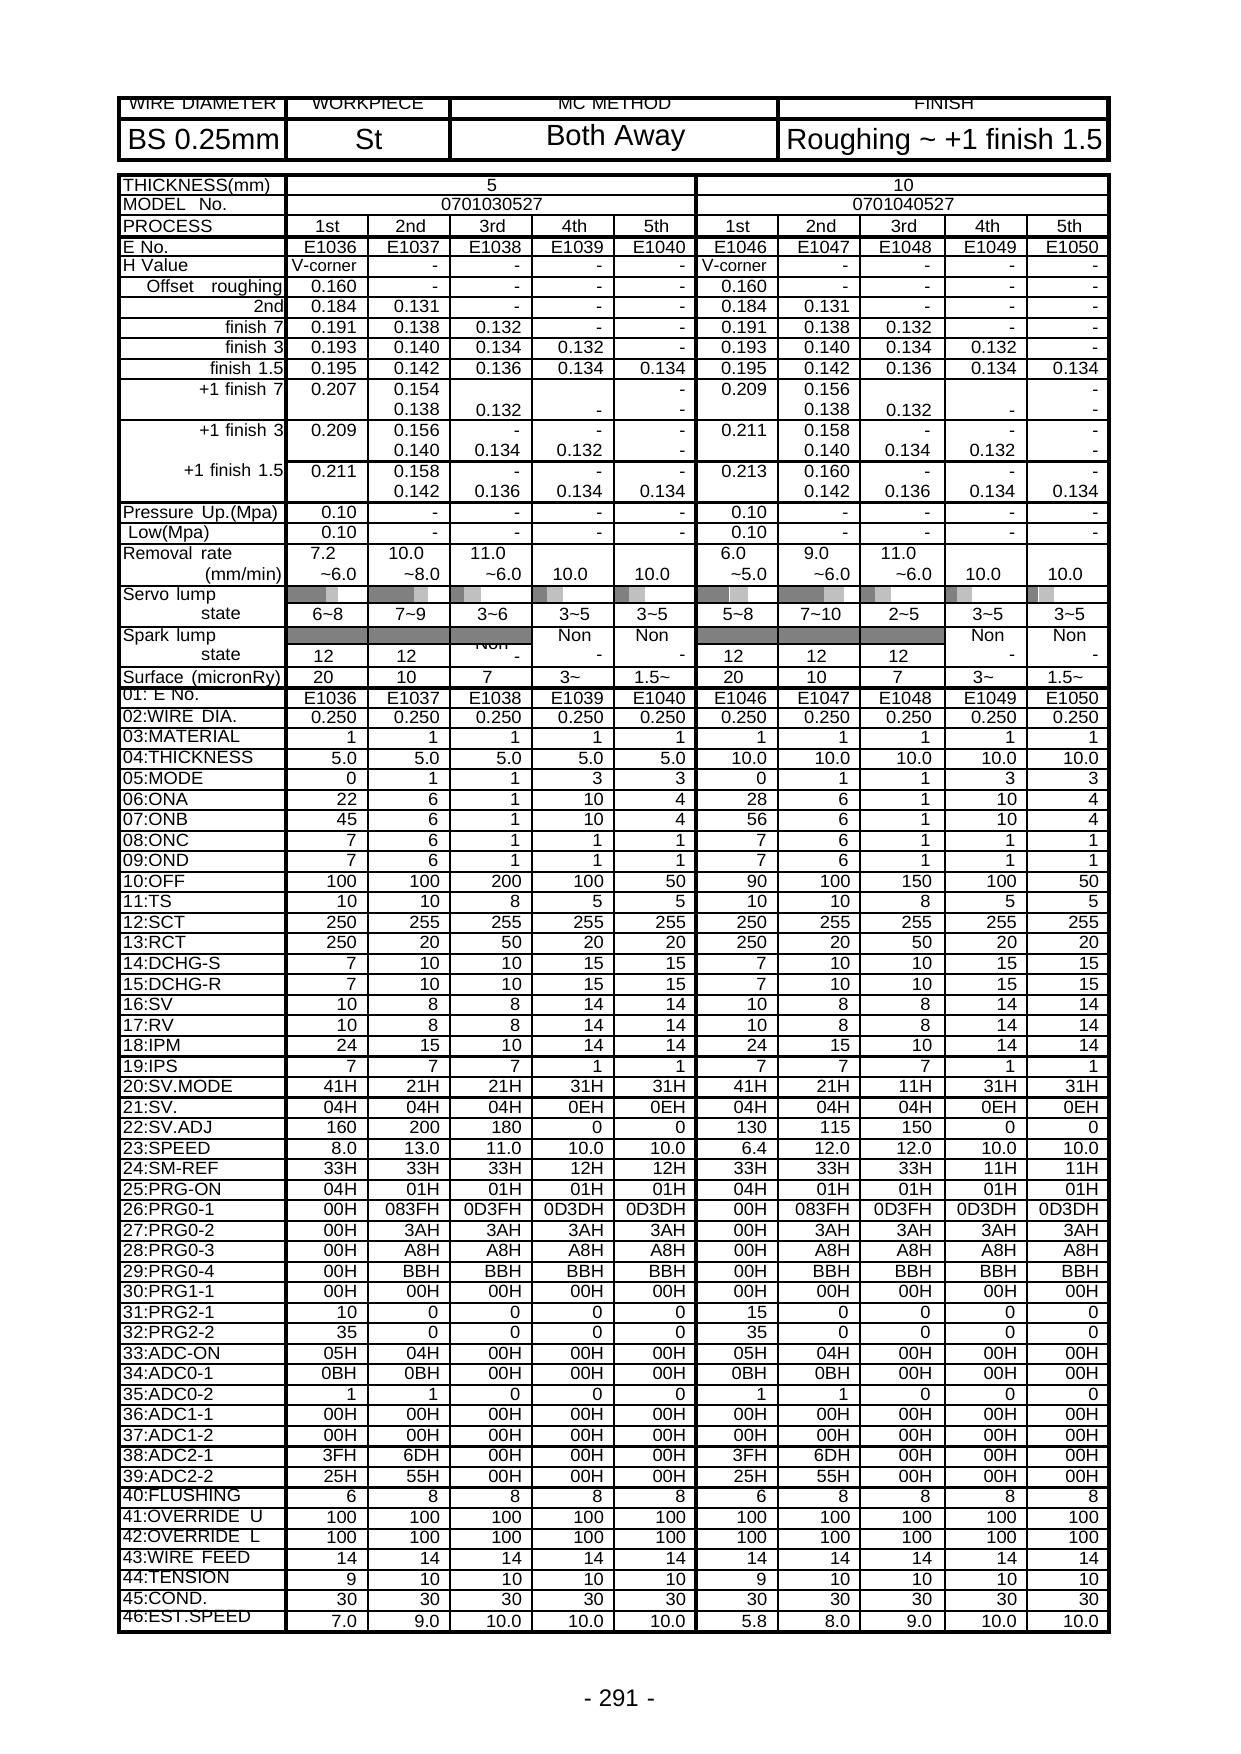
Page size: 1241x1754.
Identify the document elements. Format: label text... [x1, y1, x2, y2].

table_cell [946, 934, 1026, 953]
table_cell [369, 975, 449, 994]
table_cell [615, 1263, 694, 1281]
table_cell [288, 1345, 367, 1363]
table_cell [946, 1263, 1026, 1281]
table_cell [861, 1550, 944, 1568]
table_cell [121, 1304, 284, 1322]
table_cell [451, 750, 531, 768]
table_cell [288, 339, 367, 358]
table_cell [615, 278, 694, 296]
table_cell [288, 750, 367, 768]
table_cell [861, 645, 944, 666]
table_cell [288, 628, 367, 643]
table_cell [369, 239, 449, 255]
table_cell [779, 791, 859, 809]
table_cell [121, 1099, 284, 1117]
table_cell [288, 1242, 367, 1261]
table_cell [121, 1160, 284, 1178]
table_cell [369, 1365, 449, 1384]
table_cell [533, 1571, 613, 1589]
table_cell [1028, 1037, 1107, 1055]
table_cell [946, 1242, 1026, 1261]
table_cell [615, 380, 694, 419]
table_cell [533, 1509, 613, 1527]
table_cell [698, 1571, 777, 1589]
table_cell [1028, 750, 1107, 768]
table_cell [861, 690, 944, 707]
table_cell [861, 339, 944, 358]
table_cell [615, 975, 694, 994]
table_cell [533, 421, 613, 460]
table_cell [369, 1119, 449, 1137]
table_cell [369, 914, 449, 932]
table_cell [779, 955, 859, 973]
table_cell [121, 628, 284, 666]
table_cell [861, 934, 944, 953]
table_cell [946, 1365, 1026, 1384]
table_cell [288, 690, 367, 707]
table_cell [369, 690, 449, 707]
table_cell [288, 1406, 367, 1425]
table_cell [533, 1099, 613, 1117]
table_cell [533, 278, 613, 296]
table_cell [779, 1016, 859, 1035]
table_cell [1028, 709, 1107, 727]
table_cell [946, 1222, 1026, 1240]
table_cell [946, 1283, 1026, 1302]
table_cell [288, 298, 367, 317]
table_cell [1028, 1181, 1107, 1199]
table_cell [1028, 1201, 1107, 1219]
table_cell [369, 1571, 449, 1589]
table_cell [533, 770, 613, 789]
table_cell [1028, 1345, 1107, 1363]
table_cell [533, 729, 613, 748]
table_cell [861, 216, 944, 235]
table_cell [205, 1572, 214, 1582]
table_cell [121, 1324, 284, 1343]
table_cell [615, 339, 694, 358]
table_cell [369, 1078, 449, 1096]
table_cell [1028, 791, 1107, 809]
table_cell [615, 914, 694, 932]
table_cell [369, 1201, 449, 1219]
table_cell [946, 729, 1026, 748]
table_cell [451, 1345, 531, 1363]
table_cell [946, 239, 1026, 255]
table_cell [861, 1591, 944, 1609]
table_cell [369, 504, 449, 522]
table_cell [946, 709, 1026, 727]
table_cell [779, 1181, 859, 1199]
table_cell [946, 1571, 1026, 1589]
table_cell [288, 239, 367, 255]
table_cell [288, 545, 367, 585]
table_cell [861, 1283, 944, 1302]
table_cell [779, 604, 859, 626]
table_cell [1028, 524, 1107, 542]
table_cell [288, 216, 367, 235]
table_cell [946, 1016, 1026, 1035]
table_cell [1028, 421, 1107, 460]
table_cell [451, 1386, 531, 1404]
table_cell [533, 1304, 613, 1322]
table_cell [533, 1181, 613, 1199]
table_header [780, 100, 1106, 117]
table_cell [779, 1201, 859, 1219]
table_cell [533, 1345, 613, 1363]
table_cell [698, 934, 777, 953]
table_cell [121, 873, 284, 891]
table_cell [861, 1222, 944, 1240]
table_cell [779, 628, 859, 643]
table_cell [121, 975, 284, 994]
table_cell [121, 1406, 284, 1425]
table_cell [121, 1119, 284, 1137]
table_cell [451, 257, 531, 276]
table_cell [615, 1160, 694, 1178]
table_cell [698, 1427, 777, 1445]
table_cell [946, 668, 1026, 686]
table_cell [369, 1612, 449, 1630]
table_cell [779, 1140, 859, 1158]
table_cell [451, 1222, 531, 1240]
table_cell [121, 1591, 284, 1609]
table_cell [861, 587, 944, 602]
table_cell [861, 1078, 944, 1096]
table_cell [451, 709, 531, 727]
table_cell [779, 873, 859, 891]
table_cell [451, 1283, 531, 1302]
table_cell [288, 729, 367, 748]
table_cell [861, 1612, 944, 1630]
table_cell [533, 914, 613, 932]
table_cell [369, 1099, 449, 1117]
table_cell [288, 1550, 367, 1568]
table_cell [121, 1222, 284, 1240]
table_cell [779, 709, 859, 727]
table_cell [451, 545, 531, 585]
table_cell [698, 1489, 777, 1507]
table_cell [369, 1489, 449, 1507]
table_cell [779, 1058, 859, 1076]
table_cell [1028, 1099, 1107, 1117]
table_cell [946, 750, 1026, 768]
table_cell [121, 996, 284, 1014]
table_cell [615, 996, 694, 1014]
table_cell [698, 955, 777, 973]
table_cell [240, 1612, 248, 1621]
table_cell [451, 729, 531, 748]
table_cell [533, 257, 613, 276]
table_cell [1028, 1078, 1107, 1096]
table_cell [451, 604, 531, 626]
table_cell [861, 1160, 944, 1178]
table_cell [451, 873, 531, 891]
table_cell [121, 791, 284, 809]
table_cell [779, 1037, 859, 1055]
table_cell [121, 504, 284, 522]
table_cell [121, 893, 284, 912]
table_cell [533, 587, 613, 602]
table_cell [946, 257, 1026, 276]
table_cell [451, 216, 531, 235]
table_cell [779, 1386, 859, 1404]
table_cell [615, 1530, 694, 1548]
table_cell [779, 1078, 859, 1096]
text - 291 - [579, 1684, 659, 1712]
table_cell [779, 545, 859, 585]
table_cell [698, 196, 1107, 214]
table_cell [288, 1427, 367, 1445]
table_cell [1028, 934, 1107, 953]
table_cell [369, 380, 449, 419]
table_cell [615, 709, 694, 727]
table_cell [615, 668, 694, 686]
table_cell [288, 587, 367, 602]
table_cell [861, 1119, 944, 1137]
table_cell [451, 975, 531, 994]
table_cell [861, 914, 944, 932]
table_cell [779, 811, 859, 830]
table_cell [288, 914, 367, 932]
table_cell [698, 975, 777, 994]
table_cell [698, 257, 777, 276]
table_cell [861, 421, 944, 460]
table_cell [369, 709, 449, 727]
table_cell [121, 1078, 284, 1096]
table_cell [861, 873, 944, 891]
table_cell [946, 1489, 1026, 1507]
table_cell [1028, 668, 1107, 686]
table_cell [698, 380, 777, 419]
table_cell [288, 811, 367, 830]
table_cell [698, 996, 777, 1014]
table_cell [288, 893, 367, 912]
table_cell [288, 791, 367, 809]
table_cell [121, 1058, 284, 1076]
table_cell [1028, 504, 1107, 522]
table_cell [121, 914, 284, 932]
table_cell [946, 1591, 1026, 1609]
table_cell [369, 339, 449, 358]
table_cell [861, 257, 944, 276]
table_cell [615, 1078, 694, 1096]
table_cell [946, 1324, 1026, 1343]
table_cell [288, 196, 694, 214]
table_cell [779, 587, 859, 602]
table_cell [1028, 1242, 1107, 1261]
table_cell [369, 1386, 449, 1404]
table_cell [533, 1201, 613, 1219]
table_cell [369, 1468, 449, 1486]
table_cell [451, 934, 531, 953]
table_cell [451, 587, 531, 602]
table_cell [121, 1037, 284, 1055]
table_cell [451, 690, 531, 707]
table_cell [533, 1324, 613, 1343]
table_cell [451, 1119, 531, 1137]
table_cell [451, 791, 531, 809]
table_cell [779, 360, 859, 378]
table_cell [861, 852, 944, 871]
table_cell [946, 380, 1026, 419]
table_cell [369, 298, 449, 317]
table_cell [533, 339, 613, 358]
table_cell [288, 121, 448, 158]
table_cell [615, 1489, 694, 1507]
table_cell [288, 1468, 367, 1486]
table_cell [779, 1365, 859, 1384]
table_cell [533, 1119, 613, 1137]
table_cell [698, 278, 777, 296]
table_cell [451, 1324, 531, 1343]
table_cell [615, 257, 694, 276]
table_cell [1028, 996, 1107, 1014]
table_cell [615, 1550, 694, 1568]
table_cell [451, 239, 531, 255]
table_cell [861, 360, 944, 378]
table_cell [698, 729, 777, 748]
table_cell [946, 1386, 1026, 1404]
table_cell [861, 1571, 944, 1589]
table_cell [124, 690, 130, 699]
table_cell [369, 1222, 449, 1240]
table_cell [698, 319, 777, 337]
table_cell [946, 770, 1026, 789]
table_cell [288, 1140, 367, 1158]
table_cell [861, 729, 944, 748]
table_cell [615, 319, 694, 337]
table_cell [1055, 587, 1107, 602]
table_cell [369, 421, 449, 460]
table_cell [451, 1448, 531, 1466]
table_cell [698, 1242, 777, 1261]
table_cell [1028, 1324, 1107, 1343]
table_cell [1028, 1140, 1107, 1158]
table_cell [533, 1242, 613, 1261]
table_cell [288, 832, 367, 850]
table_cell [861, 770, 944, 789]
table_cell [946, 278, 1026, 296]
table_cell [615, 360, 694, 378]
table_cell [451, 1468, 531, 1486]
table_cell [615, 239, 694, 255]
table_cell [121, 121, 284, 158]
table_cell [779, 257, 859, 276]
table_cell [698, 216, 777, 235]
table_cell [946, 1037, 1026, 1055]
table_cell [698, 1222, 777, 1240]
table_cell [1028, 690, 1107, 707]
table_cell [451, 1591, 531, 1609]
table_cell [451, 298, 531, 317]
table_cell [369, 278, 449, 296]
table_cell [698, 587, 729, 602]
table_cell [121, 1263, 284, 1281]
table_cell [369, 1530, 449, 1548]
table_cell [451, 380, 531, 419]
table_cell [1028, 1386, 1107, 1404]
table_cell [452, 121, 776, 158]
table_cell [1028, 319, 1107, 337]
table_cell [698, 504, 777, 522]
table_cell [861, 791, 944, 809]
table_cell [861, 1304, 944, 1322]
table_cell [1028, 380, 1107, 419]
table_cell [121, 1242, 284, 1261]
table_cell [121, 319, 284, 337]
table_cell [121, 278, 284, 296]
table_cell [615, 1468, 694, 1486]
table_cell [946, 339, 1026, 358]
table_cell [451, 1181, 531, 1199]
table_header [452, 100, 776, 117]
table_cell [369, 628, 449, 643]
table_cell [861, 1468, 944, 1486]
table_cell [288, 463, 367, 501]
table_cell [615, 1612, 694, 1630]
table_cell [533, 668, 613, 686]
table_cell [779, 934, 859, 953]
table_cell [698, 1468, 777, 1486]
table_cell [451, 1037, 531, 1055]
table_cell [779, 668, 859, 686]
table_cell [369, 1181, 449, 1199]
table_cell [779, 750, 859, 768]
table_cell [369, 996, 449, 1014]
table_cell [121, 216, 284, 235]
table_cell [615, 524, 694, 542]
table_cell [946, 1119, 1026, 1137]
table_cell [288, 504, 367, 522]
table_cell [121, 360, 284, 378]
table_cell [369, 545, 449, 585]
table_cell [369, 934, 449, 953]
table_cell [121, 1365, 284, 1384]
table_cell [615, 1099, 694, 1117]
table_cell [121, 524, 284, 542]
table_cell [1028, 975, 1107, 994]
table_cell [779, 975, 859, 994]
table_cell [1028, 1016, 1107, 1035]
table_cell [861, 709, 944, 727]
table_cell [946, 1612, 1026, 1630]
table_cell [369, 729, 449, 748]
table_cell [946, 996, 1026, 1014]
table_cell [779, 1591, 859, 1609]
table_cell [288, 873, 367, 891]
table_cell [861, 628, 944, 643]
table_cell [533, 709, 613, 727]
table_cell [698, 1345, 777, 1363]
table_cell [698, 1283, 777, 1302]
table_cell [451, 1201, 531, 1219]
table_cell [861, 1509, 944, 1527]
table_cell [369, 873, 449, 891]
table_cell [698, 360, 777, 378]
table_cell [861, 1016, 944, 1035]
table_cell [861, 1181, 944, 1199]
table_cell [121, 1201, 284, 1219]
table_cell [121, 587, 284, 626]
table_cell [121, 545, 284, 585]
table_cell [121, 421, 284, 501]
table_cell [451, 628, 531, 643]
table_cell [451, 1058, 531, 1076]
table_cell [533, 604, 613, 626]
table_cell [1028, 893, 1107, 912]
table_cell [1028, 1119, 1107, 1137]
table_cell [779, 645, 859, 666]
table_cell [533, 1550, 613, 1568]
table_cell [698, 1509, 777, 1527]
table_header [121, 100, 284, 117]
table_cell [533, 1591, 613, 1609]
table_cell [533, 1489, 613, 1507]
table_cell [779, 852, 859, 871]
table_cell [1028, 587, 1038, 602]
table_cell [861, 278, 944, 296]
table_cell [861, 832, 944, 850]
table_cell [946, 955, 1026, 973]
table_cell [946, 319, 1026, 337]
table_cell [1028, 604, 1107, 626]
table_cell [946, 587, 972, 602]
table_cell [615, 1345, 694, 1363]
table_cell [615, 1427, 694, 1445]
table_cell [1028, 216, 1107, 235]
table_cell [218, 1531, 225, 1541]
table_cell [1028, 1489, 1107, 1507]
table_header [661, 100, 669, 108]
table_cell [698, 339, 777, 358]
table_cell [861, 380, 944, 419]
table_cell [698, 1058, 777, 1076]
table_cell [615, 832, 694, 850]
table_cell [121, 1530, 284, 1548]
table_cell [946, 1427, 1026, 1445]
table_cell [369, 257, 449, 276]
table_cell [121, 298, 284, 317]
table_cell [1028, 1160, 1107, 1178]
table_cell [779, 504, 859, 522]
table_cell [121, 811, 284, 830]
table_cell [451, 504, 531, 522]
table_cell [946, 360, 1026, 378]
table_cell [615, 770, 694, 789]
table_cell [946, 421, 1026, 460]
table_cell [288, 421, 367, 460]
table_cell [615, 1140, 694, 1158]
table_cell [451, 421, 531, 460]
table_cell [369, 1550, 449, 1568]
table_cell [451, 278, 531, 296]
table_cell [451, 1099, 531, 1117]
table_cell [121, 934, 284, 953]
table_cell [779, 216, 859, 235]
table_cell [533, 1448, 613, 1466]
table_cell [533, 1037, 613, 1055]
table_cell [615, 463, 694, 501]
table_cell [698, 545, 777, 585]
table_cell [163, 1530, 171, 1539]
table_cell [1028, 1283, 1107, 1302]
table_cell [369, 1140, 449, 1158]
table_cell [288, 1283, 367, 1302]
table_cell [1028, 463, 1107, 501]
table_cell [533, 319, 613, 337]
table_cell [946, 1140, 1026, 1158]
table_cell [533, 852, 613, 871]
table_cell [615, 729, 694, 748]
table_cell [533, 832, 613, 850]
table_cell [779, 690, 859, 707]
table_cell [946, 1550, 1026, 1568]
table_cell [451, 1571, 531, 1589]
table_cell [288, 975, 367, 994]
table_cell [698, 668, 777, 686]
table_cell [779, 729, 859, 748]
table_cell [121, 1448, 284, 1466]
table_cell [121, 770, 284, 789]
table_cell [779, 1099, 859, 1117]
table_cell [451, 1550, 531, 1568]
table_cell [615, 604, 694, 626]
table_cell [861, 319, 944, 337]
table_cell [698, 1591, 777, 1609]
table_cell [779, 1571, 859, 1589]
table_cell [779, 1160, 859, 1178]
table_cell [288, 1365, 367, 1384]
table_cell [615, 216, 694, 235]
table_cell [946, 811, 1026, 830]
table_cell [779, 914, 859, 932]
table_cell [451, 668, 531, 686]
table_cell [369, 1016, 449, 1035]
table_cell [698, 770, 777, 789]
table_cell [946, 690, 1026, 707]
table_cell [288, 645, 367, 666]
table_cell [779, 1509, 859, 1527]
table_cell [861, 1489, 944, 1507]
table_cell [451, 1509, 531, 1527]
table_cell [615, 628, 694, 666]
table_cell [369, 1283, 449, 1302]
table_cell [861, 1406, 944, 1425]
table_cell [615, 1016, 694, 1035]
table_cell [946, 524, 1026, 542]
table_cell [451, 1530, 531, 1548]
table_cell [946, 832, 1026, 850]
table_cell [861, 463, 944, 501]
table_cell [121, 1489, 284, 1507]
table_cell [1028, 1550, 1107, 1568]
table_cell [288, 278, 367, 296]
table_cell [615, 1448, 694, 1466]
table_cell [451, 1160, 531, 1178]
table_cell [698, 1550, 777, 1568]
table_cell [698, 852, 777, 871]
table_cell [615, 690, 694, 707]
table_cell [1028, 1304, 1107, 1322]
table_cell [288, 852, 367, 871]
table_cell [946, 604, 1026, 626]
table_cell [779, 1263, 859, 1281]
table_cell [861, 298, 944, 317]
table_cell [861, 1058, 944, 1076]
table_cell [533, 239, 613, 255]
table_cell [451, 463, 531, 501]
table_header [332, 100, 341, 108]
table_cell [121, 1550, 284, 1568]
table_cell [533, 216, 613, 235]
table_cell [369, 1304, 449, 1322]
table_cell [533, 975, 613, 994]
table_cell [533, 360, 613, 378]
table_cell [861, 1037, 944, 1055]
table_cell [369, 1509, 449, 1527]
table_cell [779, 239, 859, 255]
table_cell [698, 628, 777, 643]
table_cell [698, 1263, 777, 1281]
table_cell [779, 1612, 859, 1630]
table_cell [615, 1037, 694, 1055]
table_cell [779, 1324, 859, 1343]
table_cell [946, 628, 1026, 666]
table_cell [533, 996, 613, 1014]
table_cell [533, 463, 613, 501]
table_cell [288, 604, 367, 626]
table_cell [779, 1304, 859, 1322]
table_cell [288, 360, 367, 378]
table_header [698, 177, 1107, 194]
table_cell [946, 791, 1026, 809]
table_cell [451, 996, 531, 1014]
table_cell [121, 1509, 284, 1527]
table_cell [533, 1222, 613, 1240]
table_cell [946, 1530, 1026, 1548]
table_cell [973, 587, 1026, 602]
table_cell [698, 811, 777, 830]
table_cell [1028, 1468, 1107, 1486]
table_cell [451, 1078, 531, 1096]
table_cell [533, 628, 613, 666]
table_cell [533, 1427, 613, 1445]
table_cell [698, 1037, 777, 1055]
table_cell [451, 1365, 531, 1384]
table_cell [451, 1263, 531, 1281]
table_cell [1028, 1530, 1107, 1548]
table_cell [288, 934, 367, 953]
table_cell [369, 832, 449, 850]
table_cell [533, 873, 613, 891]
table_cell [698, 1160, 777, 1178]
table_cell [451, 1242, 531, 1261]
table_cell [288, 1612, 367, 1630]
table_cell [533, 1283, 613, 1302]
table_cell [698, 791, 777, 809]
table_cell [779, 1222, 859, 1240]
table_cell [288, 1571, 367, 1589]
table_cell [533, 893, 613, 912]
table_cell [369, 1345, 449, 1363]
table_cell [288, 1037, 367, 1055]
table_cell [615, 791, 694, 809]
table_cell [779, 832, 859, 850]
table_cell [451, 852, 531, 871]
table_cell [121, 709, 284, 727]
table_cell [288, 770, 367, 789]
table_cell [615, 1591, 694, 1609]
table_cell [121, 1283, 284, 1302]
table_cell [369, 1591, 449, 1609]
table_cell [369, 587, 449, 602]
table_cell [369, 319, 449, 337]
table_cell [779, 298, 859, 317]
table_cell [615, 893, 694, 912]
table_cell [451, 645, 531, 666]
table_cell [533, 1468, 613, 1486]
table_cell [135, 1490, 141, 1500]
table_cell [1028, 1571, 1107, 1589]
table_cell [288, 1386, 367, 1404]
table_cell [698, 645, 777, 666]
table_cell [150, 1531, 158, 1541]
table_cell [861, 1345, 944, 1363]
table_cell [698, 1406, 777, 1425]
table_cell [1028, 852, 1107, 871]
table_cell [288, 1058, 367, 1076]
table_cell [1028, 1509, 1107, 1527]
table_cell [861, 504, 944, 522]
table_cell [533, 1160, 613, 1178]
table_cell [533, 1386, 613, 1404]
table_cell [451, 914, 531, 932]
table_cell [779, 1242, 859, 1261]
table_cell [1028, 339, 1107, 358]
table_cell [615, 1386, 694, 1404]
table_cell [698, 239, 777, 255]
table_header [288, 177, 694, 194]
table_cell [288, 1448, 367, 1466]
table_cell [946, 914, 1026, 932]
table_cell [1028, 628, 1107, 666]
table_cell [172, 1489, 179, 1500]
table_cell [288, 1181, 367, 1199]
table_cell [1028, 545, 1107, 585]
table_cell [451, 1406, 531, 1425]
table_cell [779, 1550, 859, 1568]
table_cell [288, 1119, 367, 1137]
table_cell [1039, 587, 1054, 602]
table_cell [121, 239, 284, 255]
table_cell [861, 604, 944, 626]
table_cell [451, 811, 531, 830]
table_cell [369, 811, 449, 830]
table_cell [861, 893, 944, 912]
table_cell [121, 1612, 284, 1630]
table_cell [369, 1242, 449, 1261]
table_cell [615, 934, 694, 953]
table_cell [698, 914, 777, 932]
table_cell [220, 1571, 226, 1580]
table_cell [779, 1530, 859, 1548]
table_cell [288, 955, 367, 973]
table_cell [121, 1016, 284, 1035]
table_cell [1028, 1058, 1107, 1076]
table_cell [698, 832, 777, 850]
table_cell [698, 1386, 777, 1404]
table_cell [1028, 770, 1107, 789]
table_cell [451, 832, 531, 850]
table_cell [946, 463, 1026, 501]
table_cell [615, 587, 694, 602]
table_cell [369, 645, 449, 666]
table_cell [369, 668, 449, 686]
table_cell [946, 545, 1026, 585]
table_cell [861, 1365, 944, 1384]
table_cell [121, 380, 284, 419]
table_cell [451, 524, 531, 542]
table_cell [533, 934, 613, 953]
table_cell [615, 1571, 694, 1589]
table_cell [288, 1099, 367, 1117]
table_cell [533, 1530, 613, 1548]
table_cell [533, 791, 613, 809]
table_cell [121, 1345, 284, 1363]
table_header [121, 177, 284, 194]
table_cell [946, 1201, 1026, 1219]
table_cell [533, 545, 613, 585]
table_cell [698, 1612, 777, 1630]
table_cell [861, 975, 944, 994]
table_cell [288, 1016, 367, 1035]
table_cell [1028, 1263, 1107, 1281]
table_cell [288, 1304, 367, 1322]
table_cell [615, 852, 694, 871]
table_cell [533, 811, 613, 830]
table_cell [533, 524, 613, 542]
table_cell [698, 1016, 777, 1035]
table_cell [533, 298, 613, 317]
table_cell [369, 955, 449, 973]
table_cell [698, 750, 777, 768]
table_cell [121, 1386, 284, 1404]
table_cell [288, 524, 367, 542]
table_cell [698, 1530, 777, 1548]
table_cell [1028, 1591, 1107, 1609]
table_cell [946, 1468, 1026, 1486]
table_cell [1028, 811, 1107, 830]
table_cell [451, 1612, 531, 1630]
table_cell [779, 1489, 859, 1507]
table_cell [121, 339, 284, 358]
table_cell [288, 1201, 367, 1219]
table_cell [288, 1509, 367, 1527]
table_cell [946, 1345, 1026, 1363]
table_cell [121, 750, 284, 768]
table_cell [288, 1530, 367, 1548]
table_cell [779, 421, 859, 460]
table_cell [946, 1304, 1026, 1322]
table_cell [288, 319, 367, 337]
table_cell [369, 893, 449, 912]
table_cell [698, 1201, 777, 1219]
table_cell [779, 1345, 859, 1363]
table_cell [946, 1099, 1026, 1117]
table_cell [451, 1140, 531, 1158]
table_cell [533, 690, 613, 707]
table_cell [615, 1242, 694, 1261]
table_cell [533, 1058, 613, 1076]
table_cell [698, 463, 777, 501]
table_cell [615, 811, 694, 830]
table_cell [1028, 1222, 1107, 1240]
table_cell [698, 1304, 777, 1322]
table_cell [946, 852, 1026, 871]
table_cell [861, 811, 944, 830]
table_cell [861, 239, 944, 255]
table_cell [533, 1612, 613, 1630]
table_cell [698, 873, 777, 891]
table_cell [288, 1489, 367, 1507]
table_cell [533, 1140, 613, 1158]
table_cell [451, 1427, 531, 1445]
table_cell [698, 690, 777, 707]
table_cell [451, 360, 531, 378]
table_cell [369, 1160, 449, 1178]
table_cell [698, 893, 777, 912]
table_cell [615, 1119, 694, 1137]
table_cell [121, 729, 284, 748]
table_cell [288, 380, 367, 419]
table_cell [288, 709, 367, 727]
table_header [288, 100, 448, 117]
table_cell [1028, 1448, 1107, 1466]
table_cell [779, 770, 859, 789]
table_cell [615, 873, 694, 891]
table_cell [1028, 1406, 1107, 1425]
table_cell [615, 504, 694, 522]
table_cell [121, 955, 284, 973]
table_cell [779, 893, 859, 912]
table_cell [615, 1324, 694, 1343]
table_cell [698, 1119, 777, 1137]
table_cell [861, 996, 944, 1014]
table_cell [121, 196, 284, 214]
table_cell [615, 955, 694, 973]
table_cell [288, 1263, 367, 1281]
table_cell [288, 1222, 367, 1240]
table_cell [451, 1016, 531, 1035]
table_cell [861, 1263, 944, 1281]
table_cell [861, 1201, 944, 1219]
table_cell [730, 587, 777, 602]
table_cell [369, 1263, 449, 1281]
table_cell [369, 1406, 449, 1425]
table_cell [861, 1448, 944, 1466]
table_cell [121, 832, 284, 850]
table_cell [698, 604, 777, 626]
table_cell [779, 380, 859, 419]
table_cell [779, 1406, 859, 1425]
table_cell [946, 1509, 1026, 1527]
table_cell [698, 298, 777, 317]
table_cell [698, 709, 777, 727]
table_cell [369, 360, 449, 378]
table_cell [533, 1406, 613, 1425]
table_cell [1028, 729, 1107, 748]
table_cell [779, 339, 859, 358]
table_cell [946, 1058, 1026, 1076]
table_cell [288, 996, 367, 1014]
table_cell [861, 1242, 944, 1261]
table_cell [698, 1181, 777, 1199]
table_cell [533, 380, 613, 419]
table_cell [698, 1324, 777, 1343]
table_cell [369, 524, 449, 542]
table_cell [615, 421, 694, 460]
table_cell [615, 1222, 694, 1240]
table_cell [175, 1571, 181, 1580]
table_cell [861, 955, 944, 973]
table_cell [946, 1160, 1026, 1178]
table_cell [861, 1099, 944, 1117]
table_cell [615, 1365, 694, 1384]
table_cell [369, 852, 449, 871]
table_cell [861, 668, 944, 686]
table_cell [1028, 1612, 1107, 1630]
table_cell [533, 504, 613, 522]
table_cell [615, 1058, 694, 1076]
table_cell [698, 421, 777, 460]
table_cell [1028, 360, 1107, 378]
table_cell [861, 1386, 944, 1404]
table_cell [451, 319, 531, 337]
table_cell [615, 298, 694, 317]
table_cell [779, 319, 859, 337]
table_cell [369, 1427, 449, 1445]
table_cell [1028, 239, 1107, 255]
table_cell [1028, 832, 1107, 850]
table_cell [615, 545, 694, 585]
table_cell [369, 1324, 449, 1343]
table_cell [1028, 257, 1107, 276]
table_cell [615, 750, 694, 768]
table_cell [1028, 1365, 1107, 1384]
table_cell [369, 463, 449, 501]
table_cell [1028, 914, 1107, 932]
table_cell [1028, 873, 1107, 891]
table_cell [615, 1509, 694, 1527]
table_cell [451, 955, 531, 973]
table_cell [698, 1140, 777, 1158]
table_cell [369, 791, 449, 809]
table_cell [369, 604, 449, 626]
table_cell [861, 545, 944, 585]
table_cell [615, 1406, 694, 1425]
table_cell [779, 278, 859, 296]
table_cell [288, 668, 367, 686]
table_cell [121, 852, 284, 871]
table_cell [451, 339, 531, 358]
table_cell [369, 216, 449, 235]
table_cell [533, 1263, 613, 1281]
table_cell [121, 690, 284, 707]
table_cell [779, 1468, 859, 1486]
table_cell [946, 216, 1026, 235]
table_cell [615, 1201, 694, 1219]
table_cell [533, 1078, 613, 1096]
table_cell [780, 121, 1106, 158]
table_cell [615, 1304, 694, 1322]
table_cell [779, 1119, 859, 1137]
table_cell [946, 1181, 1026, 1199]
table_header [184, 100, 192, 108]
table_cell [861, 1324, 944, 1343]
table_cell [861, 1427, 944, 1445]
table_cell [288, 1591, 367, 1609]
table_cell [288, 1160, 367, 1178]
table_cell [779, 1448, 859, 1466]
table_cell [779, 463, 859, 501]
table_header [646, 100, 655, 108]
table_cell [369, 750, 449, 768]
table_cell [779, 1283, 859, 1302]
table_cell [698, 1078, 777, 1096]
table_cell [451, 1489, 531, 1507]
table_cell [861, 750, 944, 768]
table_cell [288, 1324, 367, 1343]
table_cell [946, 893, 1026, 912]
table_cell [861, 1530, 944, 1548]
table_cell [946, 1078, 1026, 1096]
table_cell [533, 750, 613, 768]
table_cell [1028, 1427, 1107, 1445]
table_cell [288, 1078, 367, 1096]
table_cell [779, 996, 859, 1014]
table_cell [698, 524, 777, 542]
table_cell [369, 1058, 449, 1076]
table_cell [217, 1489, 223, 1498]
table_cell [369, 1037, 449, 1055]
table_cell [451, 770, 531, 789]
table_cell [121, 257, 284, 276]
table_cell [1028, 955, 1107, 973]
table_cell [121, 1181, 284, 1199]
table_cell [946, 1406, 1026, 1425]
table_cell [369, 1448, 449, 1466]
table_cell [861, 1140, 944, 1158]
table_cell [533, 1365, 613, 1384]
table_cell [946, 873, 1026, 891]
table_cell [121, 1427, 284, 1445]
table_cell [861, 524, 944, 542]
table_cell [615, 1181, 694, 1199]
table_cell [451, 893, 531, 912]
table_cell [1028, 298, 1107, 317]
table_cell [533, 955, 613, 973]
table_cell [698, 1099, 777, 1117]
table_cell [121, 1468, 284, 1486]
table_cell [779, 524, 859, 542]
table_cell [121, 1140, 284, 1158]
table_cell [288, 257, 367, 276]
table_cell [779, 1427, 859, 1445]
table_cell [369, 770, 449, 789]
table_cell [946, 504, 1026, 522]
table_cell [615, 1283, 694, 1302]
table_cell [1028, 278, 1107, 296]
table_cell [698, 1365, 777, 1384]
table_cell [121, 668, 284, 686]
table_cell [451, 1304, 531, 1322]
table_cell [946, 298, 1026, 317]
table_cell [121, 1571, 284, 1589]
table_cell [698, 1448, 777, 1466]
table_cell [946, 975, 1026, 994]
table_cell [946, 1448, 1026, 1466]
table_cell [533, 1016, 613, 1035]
